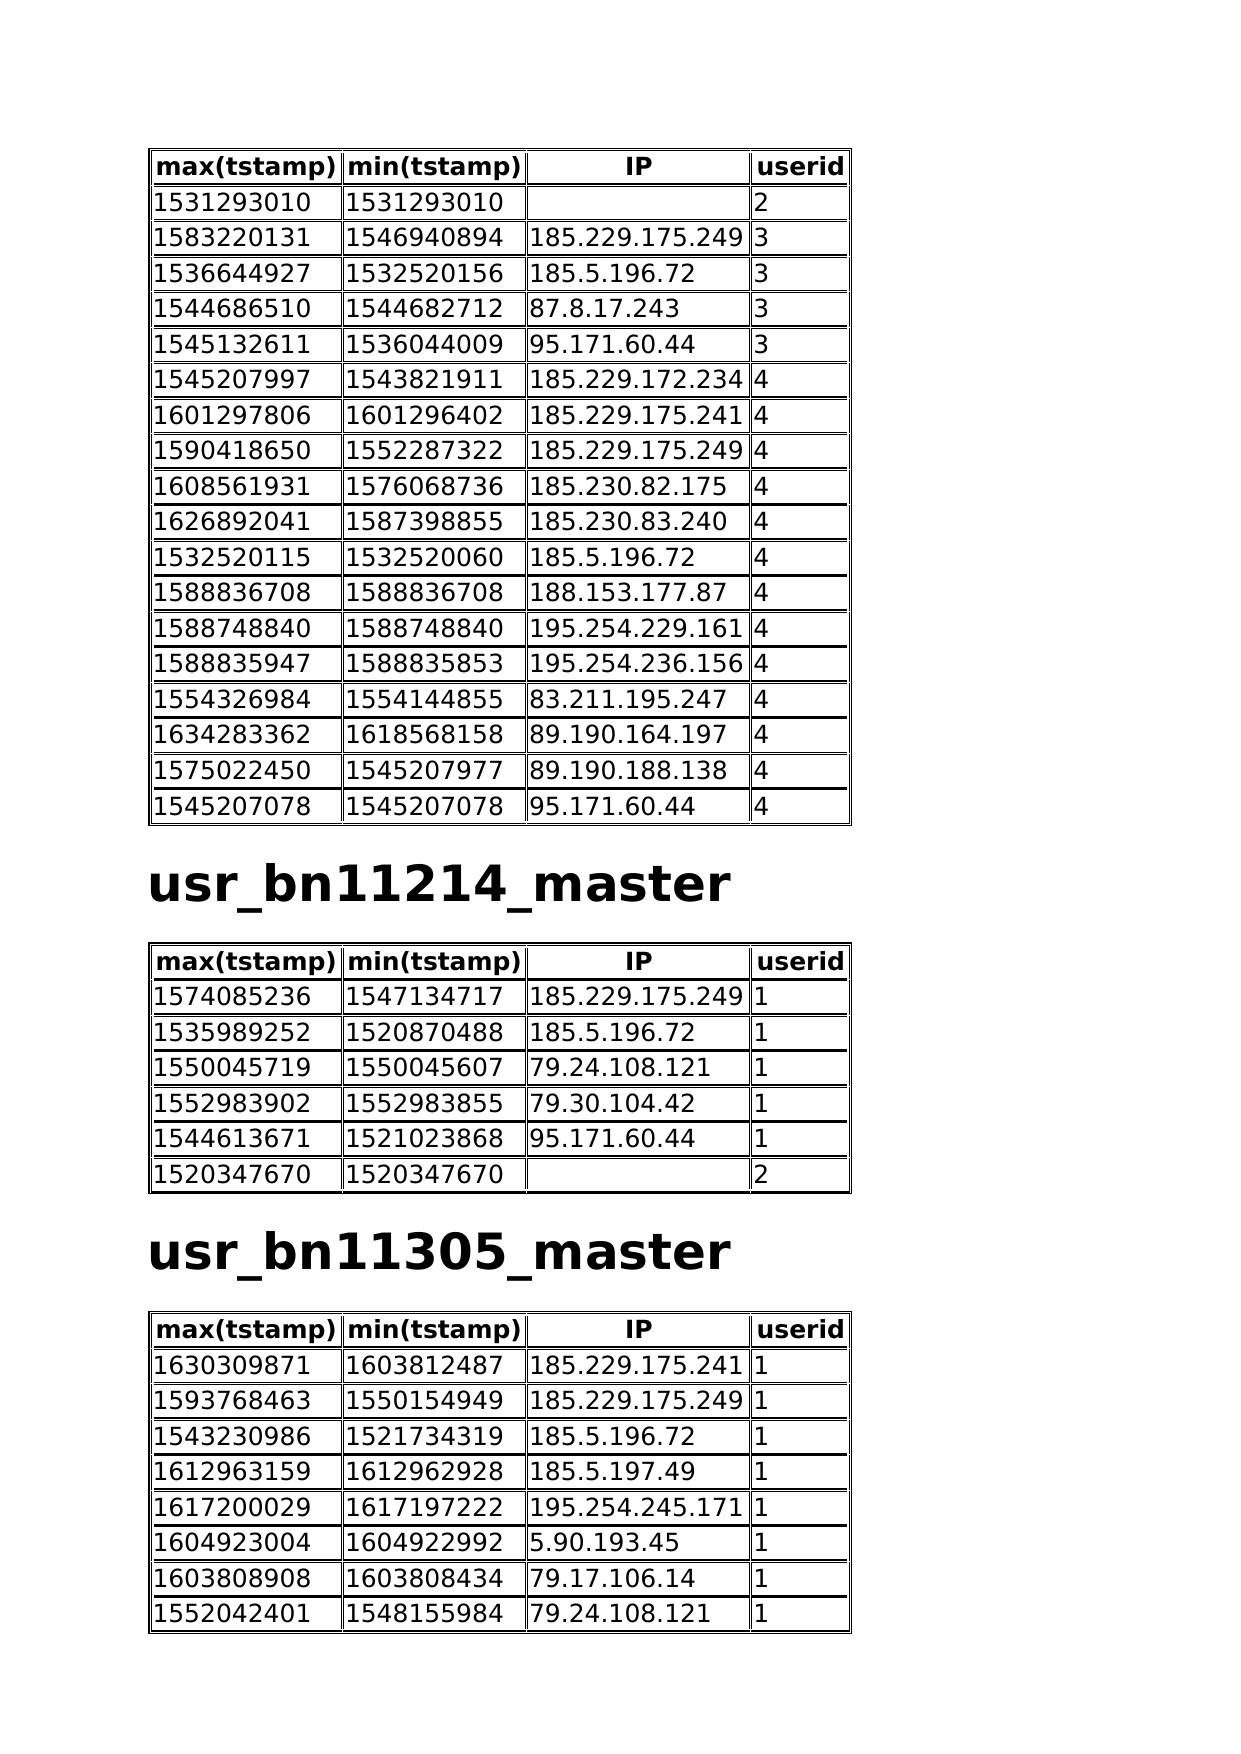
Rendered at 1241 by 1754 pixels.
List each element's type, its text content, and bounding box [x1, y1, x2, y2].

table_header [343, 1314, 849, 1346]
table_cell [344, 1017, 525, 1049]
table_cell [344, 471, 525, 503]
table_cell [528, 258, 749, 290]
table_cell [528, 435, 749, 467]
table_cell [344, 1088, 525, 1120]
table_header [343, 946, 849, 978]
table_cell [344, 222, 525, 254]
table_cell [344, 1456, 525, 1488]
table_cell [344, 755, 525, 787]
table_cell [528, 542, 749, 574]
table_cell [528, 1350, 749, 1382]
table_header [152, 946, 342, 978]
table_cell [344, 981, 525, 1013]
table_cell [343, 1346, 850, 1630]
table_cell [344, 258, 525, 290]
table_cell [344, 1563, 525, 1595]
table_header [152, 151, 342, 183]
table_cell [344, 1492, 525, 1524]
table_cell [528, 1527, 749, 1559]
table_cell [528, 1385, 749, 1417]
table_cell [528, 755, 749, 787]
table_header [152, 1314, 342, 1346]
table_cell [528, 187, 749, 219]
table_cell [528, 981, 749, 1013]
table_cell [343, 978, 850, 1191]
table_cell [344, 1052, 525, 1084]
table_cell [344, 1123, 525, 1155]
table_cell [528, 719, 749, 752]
text usr_bn11214_master [148, 855, 1093, 913]
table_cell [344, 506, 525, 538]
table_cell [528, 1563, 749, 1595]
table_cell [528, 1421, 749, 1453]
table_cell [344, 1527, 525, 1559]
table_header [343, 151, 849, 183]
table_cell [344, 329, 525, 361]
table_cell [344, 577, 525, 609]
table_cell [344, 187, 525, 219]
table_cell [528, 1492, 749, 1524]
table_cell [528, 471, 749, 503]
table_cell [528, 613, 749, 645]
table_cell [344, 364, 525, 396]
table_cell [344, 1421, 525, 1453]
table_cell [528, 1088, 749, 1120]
text usr_bn11305_master [148, 1223, 1093, 1282]
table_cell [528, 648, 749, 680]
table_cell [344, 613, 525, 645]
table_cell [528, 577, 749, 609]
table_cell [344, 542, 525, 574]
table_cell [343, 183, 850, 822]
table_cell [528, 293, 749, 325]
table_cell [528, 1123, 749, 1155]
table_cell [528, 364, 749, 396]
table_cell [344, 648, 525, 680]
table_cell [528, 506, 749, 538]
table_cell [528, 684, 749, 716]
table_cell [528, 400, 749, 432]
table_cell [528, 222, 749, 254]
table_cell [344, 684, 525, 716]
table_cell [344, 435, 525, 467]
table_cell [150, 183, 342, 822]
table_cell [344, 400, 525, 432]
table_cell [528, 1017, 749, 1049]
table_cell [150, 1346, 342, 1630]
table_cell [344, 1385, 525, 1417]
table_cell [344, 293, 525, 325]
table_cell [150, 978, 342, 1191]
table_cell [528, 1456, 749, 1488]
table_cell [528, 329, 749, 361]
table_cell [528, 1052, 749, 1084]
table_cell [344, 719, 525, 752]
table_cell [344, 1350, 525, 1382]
